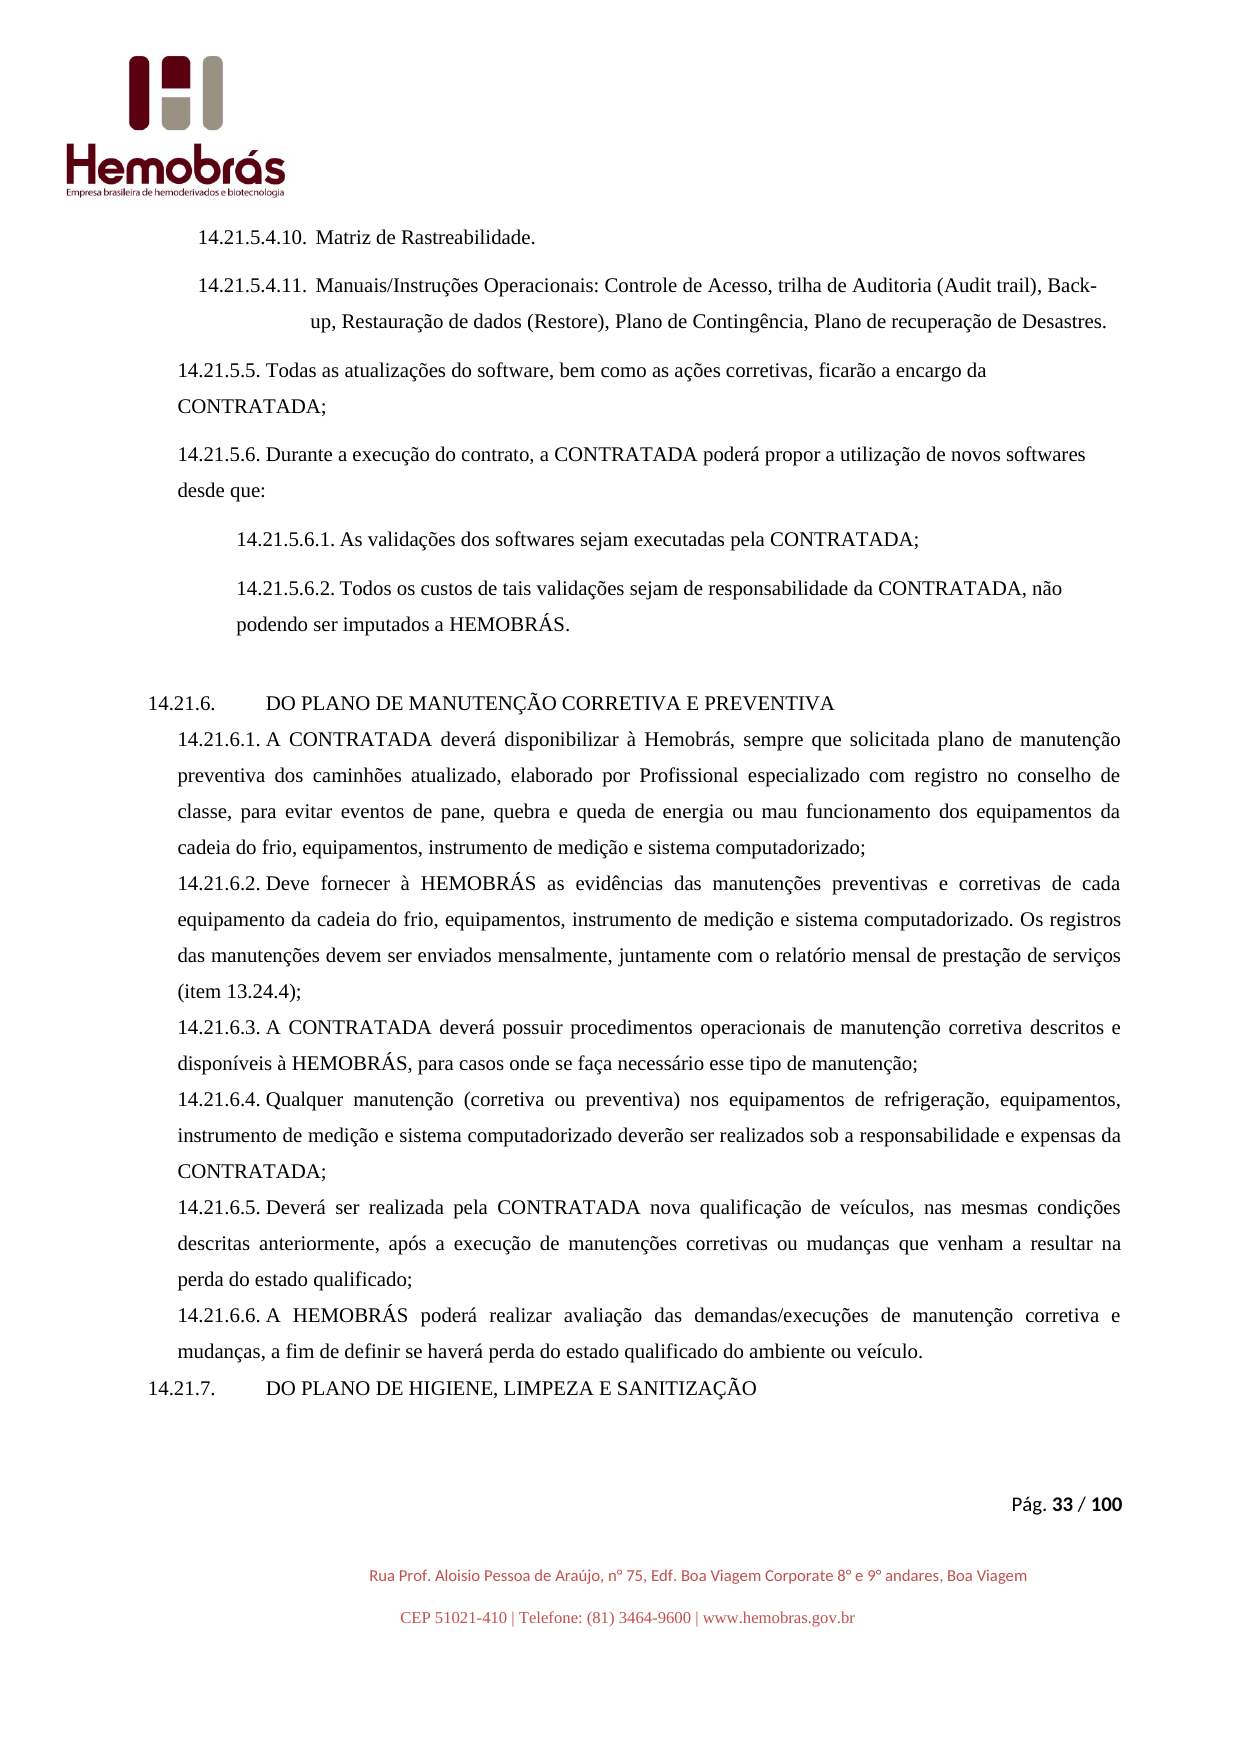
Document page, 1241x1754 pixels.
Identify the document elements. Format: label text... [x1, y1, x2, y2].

list Manuais/Instruções Operacionais: Controle de Acesso, trilha de Auditoria (Audit trail), Back-up, Restauração de dados (Restore), Plano de Contingência, Plano de recuperação de Desastres. [198, 273, 1122, 333]
subtitle DO PLANO DE MANUTENÇÃO CORRETIVA E PREVENTIVA [148, 691, 1122, 715]
list Matriz de Rastreabilidade. [198, 148, 1122, 249]
list Todas as atualizações do software, bem como as ações corretivas, ficarão a encargo da CONTRATADA; [177, 358, 1122, 418]
list As validações dos softwares sejam executadas pela CONTRATADA; [236, 527, 1122, 551]
subtitle DO PLANO DE HIGIENE, LIMPEZA E SANITIZAÇÃO [148, 1375, 1122, 1399]
subtitle A CONTRATADA deverá possuir procedimentos operacionais de manutenção corretiva descritos e disponíveis à HEMOBRÁS, para casos onde se faça necessário esse tipo de manutenção; [177, 1015, 1122, 1075]
subtitle Qualquer manutenção (corretiva ou preventiva) nos equipamentos de refrigeração, equipamentos, instrumento de medição e sistema computadorizado deverão ser realizados sob a responsabilidade e expensas da CONTRATADA; [177, 1087, 1122, 1183]
list Todos os custos de tais validações sejam de responsabilidade da CONTRATADA, não podendo ser imputados a HEMOBRÁS. [236, 575, 1122, 636]
subtitle A CONTRATADA deverá disponibilizar à Hemobrás, sempre que solicitada plano de manutenção preventiva dos caminhões atualizado, elaborado por Profissional especializado com registro no conselho de classe, para evitar eventos de pane, quebra e queda de energia ou mau funcionamento dos equipamentos da cadeia do frio, equipamentos, instrumento de medição e sistema computadorizado; [177, 727, 1122, 859]
subtitle Deve fornecer à HEMOBRÁS as evidências das manutenções preventivas e corretivas de cada equipamento da cadeia do frio, equipamentos, instrumento de medição e sistema computadorizado. Os registros das manutenções devem ser enviados mensalmente, juntamente com o relatório mensal de prestação de serviços (item 13.24.4); [177, 871, 1122, 1003]
list Durante a execução do contrato, a CONTRATADA poderá propor a utilização de novos softwares desde que: [177, 442, 1122, 502]
picture [53, 43, 298, 213]
subtitle A HEMOBRÁS poderá realizar avaliação das demandas/execuções de manutenção corretiva e mudanças, a fim de definir se haverá perda do estado qualificado do ambiente ou veículo. [177, 1303, 1122, 1363]
subtitle Deverá ser realizada pela CONTRATADA nova qualificação de veículos, nas mesmas condições descritas anteriormente, após a execução de manutenções corretivas ou mudanças que venham a resultar na perda do estado qualificado; [177, 1195, 1122, 1291]
